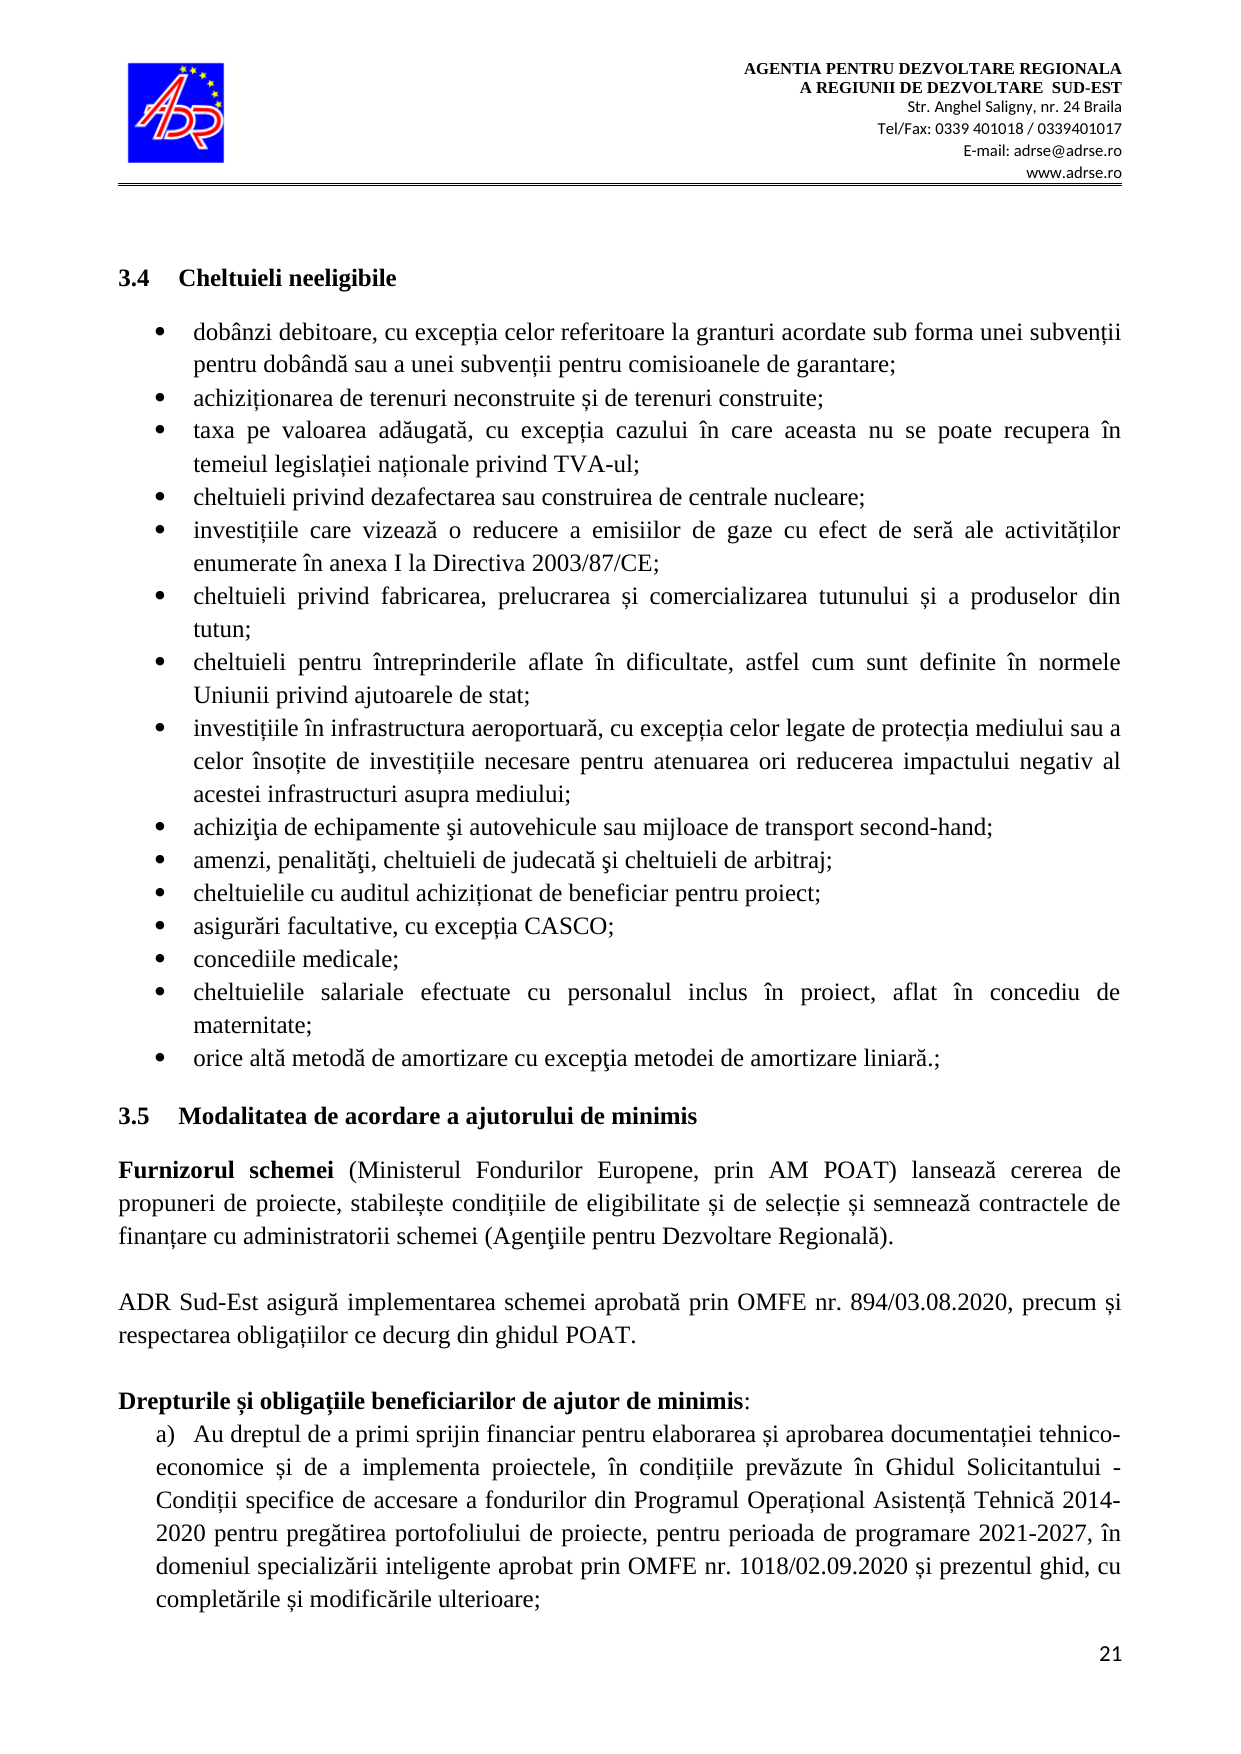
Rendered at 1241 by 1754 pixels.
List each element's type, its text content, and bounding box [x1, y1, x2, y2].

subtitle Cheltuieli neeligibile [118, 263, 1122, 292]
list asigurări facultative, cu excepția CASCO; [156, 911, 1122, 940]
list investițiile care vizează o reducere a emisiilor de gaze cu efect de seră ale activităților enumerate în anexa I la Directiva 2003/87/CE; [156, 515, 1122, 576]
list dobânzi debitoare, cu excepția celor referitoare la granturi acordate sub forma unei subvenții pentru dobândă sau a unei subvenții pentru comisioanele de garantare; [156, 317, 1122, 378]
list orice altă metodă de amortizare cu excepţia metodei de amortizare liniară.; [156, 1043, 1122, 1072]
list cheltuielile salariale efectuate cu personalul inclus în proiect, aflat în concediu de maternitate; [156, 977, 1122, 1039]
list cheltuieli privind fabricarea, prelucrarea și comercializarea tutunului și a produselor din tutun; [156, 581, 1122, 642]
list amenzi, penalităţi, cheltuieli de judecată şi cheltuieli de arbitraj; [156, 845, 1122, 874]
text a) Au dreptul de a primi sprijin financiar pentru elaborarea și aprobarea documentației tehnico-economice și de a implementa proiectele, în condițiile prevăzute în Ghidul Solicitantului - Condiții specifice de accesare a fondurilor din Programul Operațional Asistență Tehnică 2014-2020 pentru pregătirea portofoliului de proiecte, pentru perioada de programare 2021-2027, în domeniul specializării inteligente aprobat prin OMFE nr. 1018/02.09.2020 și prezentul ghid, cu completările și modificările ulterioare; [156, 1419, 1122, 1613]
subtitle Modalitatea de acordare a ajutorului de minimis [118, 1101, 1122, 1130]
list achiziţia de echipamente şi autovehicule sau mijloace de transport second-hand; [156, 812, 1122, 841]
text Furnizorul schemei (Ministerul Fondurilor Europene, prin AM POAT) lansează cererea de propuneri de proiecte, stabilește condițiile de eligibilitate și de selecție și semnează contractele de finanțare cu administratorii schemei (Agenţiile pentru Dezvoltare Regională). [118, 1155, 1122, 1249]
list cheltuielile cu auditul achiziționat de beneficiar pentru proiect; [156, 878, 1122, 907]
list cheltuieli privind dezafectarea sau construirea de centrale nucleare; [156, 482, 1122, 510]
text Drepturile și obligațiile beneficiarilor de ajutor de minimis: [118, 1386, 1122, 1415]
text ADR Sud-Est asigură implementarea schemei aprobată prin OMFE nr. 894/03.08.2020, precum și respectarea obligațiilor ce decurg din ghidul POAT. [118, 1287, 1122, 1349]
list taxa pe valoarea adăugată, cu excepția cazului în care aceasta nu se poate recupera în temeiul legislației naționale privind TVA-ul; [156, 416, 1122, 477]
list concediile medicale; [156, 944, 1122, 973]
list cheltuieli pentru întreprinderile aflate în dificultate, astfel cum sunt definite în normele Uniunii privind ajutoarele de stat; [156, 647, 1122, 708]
list investițiile în infrastructura aeroportuară, cu excepția celor legate de protecția mediului sau a celor însoțite de investițiile necesare pentru atenuarea ori reducerea impactului negativ al acestei infrastructuri asupra mediului; [156, 713, 1122, 808]
list achiziționarea de terenuri neconstruite și de terenuri construite; [156, 383, 1122, 411]
